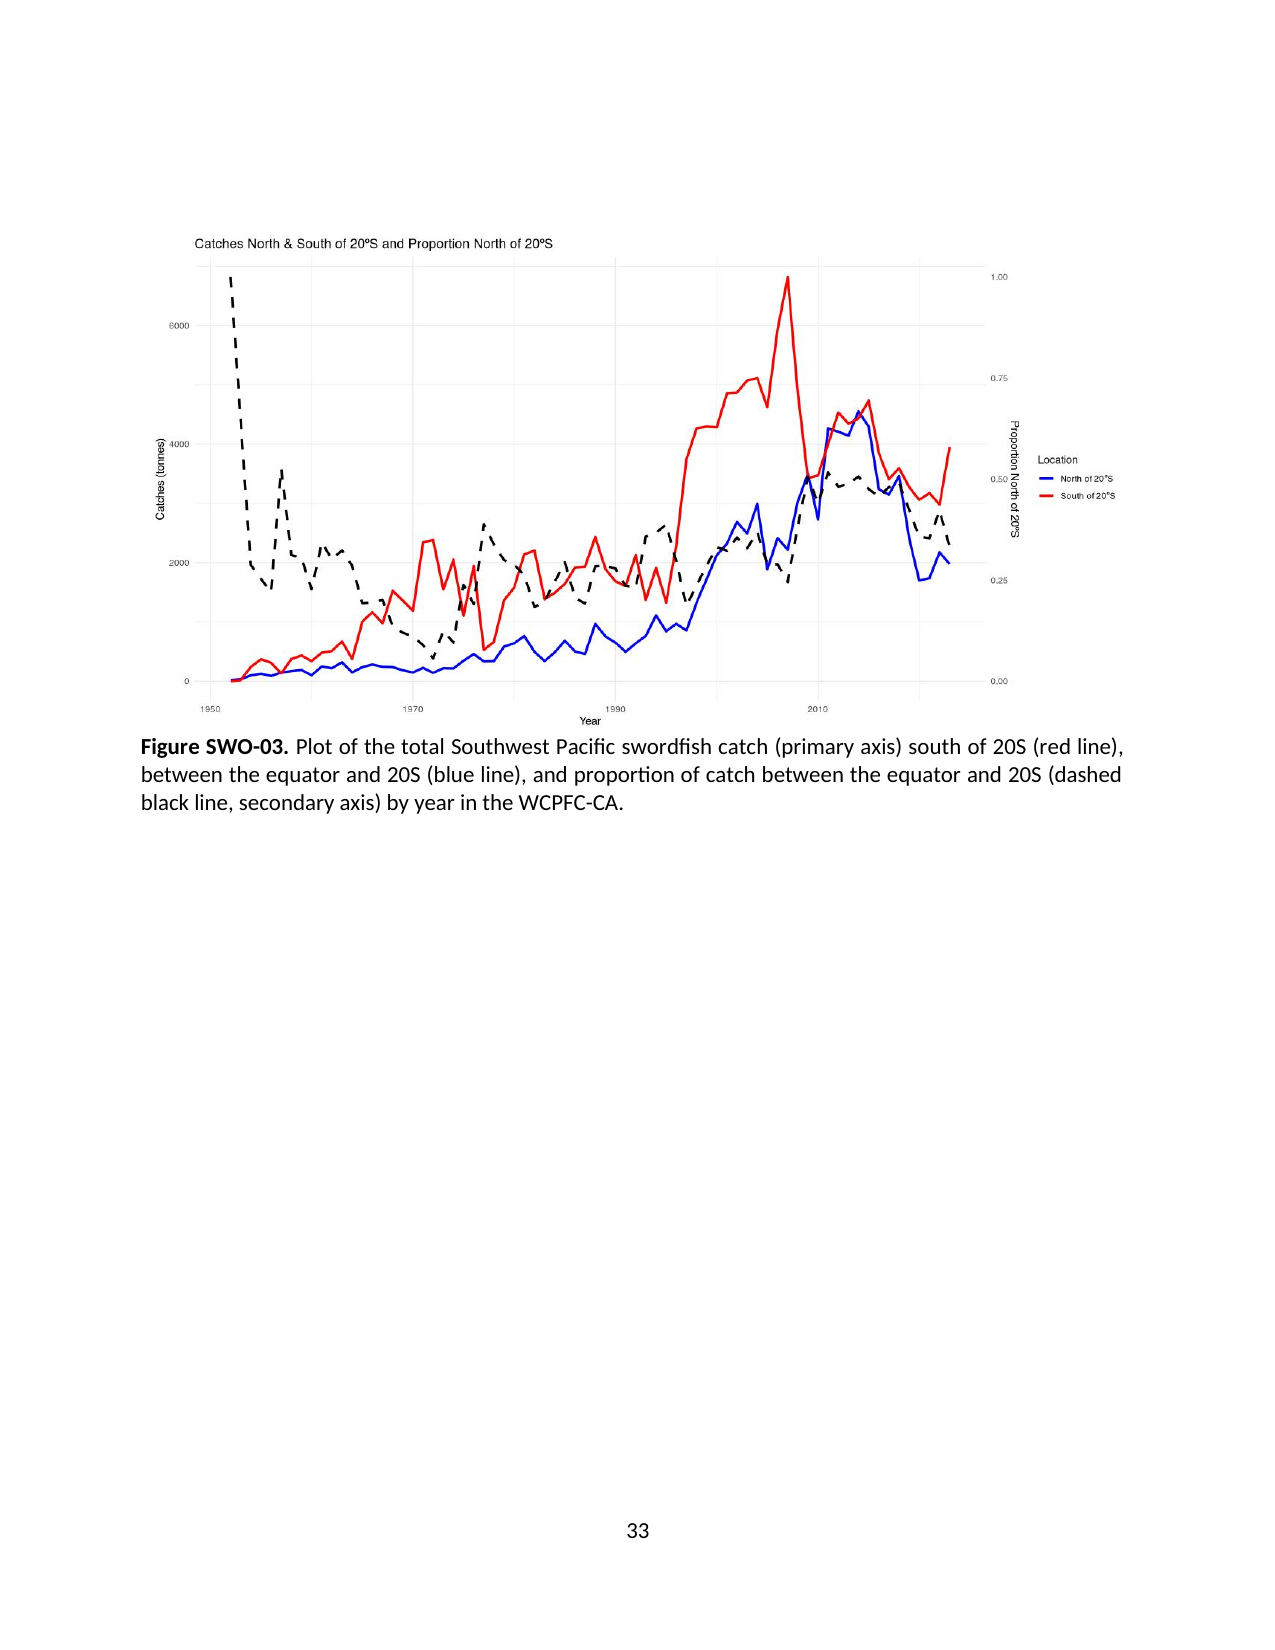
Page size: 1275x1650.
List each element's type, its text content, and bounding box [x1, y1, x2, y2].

picture [150, 234, 1125, 732]
list Figure SWO-03. Plot of the total Southwest Pacific swordfish catch (primary axis) south of 20S (red line), between the equator and 20S (blue line), and proportion of catch between the equator and 20S (dashed black line, secondary axis) by year in the WCPFC-CA. [141, 732, 1125, 816]
